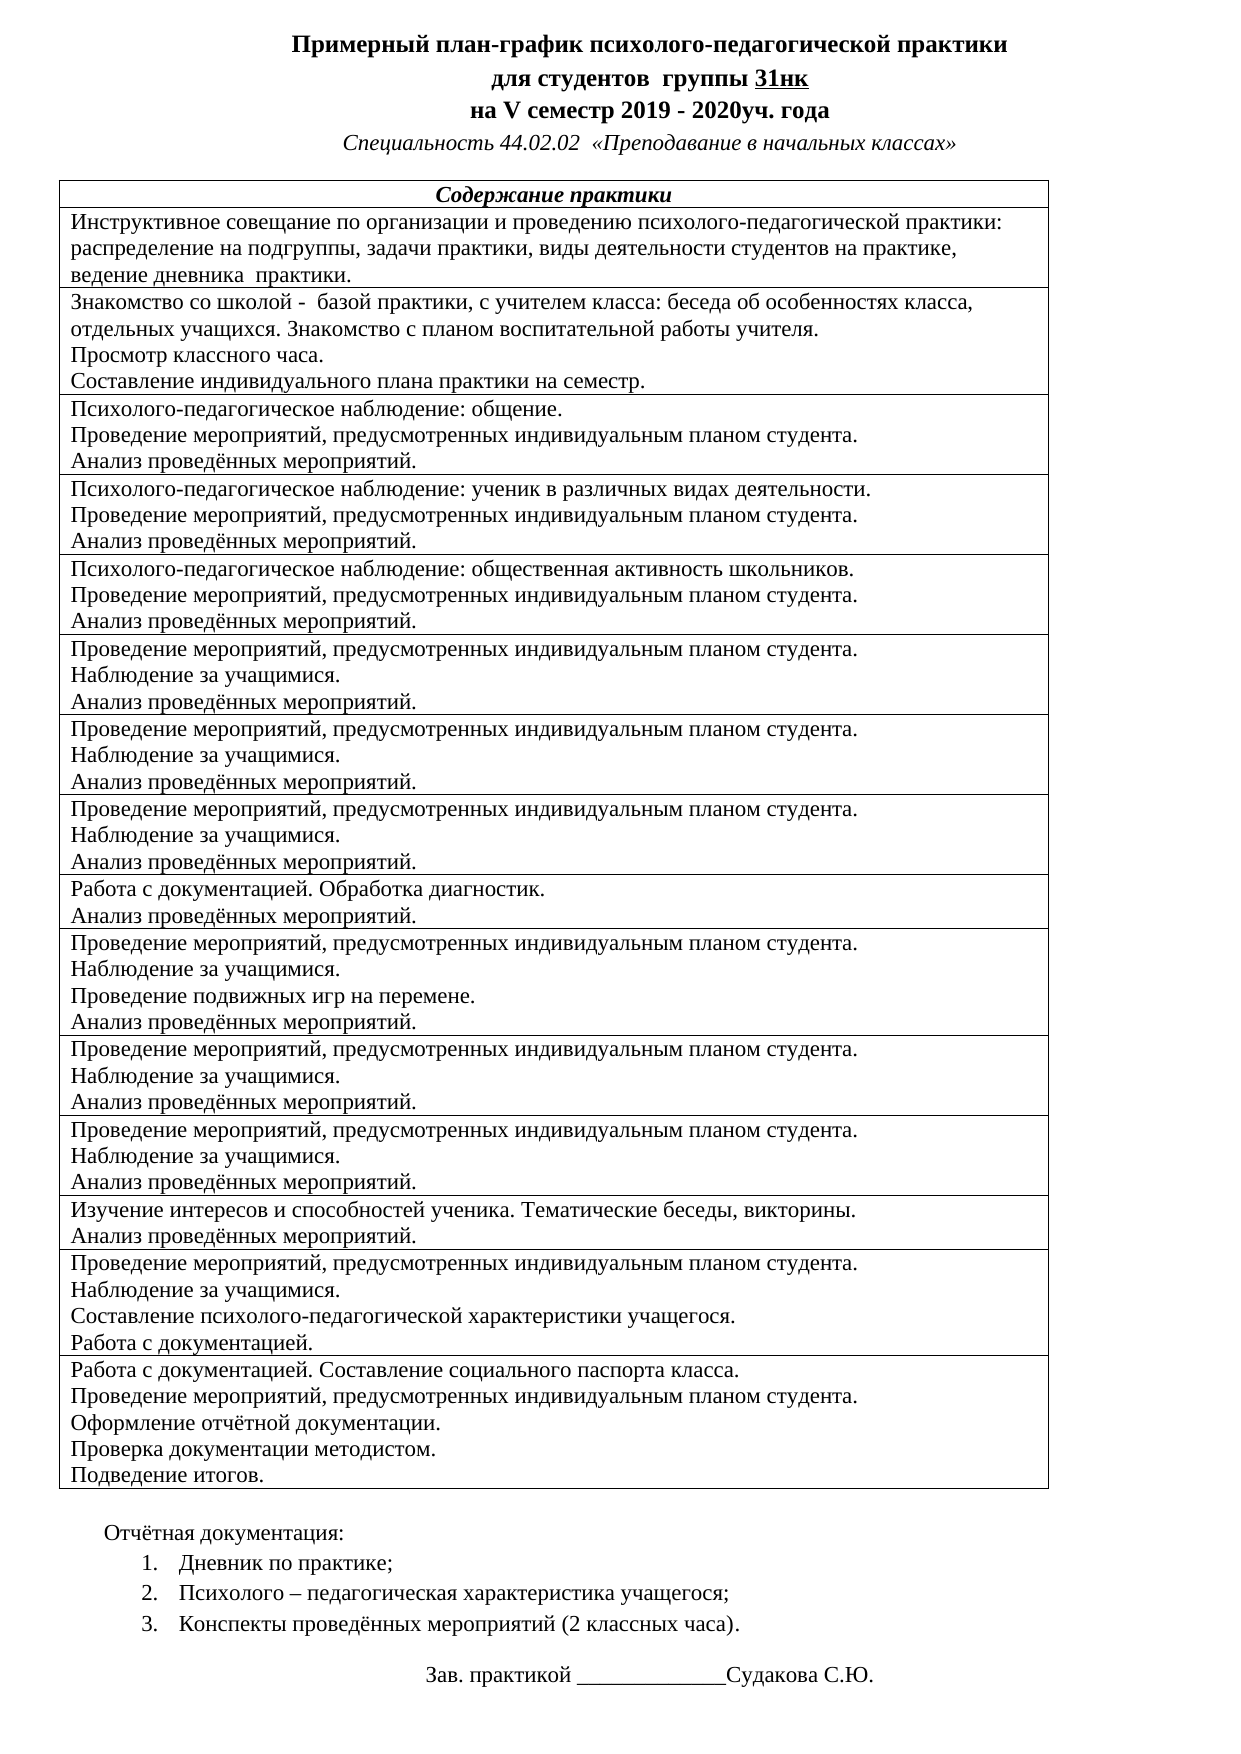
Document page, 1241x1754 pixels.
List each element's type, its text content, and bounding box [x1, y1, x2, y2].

table_cell Проведение мероприятий, предусмотренных индивидуальным планом студента. Наблюдение за учащимися. Анализ проведённых мероприятий. [60, 715, 1048, 794]
table_cell Проведение мероприятий, предусмотренных индивидуальным планом студента. Наблюдение за учащимися. Анализ проведённых мероприятий. [60, 1116, 1048, 1195]
text для студентов группы 31нк [103, 63, 1196, 91]
table_cell Проведение мероприятий, предусмотренных индивидуальным планом студента. Наблюдение за учащимися. Проведение подвижных игр на перемене. Анализ проведённых мероприятий. [60, 929, 1048, 1034]
text Зав. практикой _____________Судакова С.Ю. [103, 1661, 1196, 1687]
table_cell Инструктивное совещание по организации и проведению психолого-педагогической практики: распределение на подгруппы, задачи практики, виды деятельности студентов на практике, ведение дневника практики. [60, 208, 1048, 287]
table_cell Проведение мероприятий, предусмотренных индивидуальным планом студента. Наблюдение за учащимися. Составление психолого-педагогической характеристики учащегося. Работа с документацией. [60, 1250, 1048, 1355]
text Специальность 44.02.02 «Преподавание в начальных классах» [103, 129, 1196, 155]
list Психолого – педагогическая характеристика учащегося; [141, 1579, 1196, 1606]
text Отчётная документация: [103, 1519, 1196, 1545]
list Дневник по практике; [141, 1549, 1196, 1576]
table_cell Проведение мероприятий, предусмотренных индивидуальным планом студента. Наблюдение за учащимися. Анализ проведённых мероприятий. [60, 635, 1048, 714]
table_cell Психолого-педагогическое наблюдение: ученик в различных видах деятельности. Проведение мероприятий, предусмотренных индивидуальным планом студента. Анализ проведённых мероприятий. [60, 475, 1048, 554]
text на V семестр 2019 - 2020уч. года [103, 96, 1196, 124]
table_cell Работа с документацией. Составление социального паспорта класса. Проведение мероприятий, предусмотренных индивидуальным планом студента. Оформление отчётной документации. Проверка документации методистом. Подведение итогов. [60, 1356, 1048, 1488]
table_cell Изучение интересов и способностей ученика. Тематические беседы, викторины. Анализ проведённых мероприятий. [60, 1196, 1048, 1248]
table_header Содержание практики [60, 181, 1048, 207]
list Конспекты проведённых мероприятий (2 классных часа). [141, 1609, 1196, 1636]
table_cell Работа с документацией. Обработка диагностик. Анализ проведённых мероприятий. [60, 875, 1048, 928]
table_cell Проведение мероприятий, предусмотренных индивидуальным планом студента. Наблюдение за учащимися. Анализ проведённых мероприятий. [60, 1036, 1048, 1114]
table_cell Проведение мероприятий, предусмотренных индивидуальным планом студента. Наблюдение за учащимися. Анализ проведённых мероприятий. [60, 795, 1048, 874]
table_cell Психолого-педагогическое наблюдение: общение. Проведение мероприятий, предусмотренных индивидуальным планом студента. Анализ проведённых мероприятий. [60, 395, 1048, 474]
table_cell Психолого-педагогическое наблюдение: общественная активность школьников. Проведение мероприятий, предусмотренных индивидуальным планом студента. Анализ проведённых мероприятий. [60, 555, 1048, 634]
text Примерный план-график психолого-педагогической практики [103, 29, 1196, 58]
table_cell Знакомство со школой - базой практики, с учителем класса: беседа об особенностях класса, отдельных учащихся. Знакомство с планом воспитательной работы учителя. Просмотр классного часа. Составление индивидуального плана практики на семестр. [60, 288, 1048, 394]
